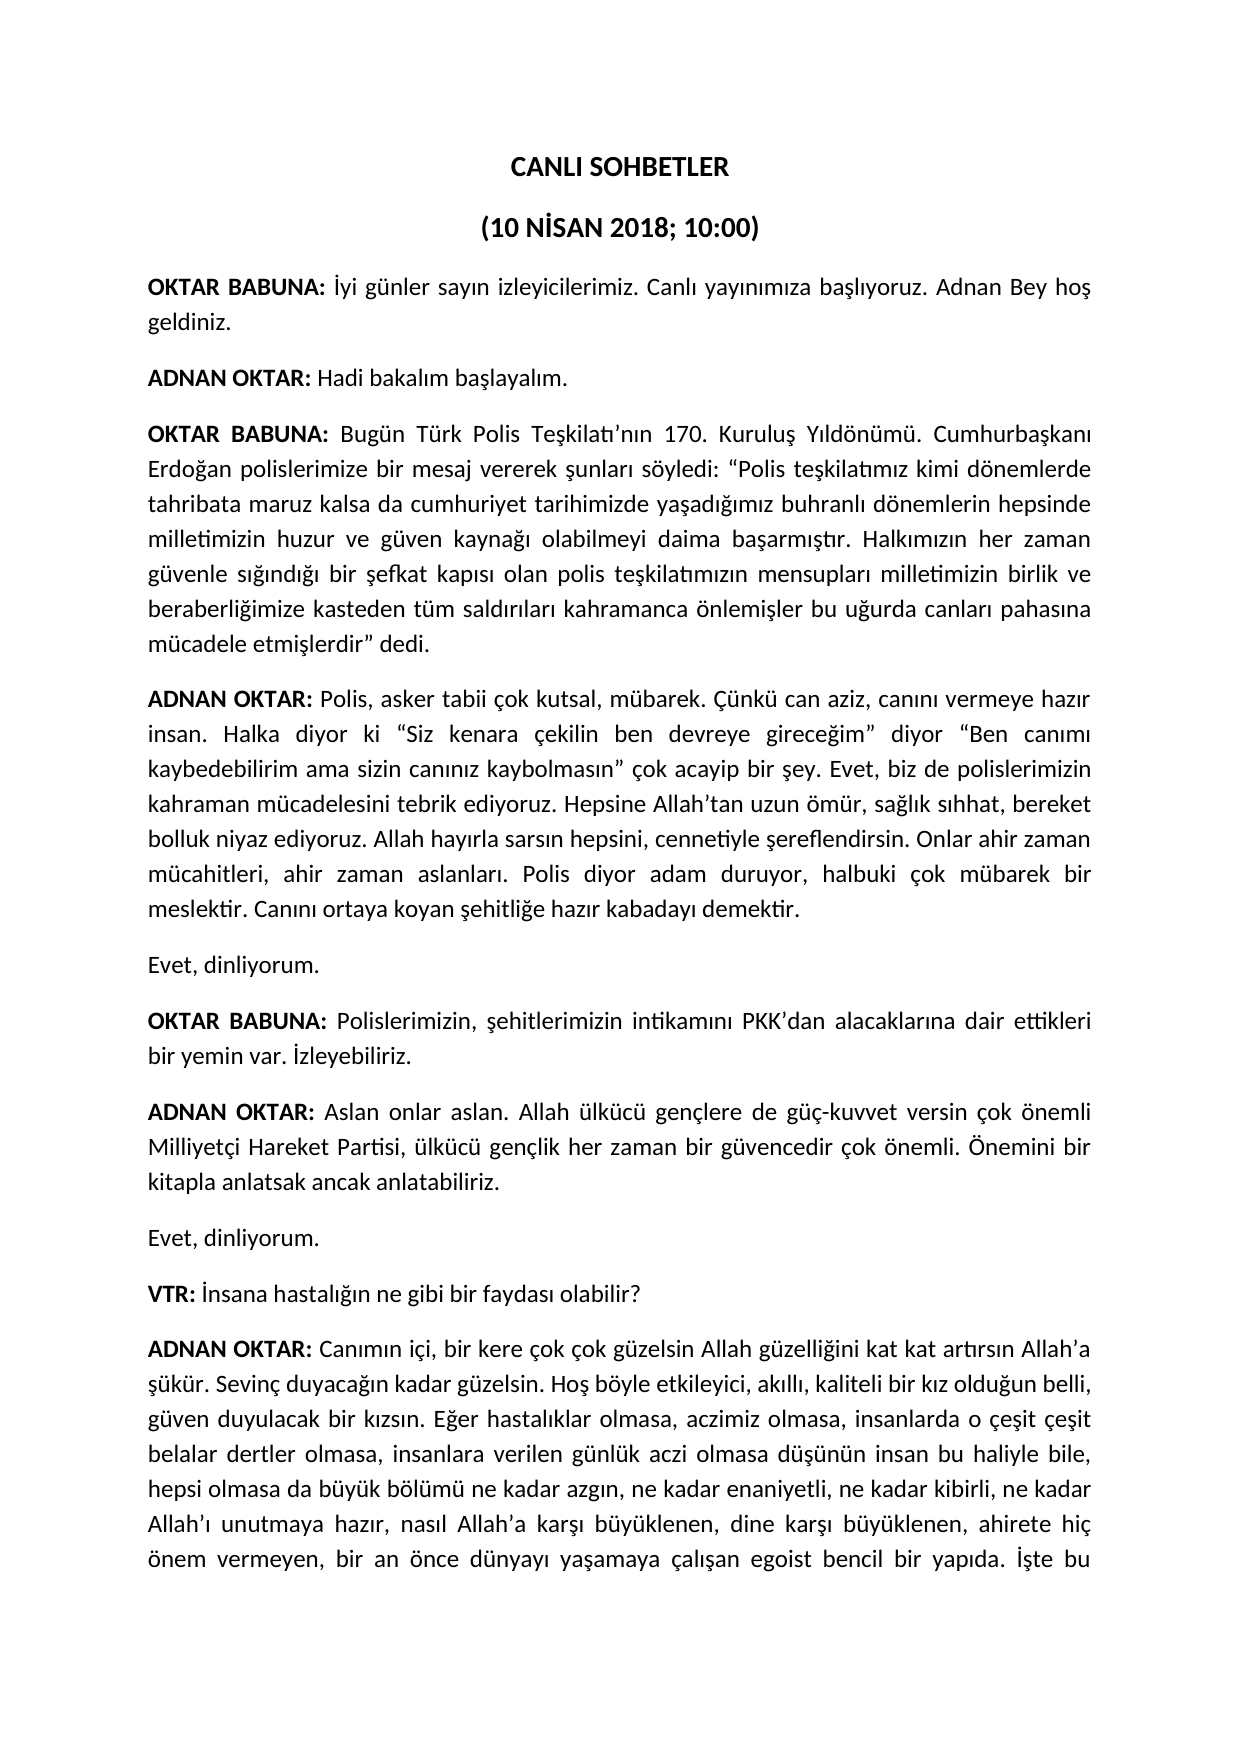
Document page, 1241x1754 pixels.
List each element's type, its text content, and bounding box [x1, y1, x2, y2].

text Evet, dinliyorum. [148, 1222, 1093, 1252]
text OKTAR BABUNA: Bugün Türk Polis Teşkilatı’nın 170. Kuruluş Yıldönümü. Cumhurbaşkanı Erdoğan polislerimize bir mesaj vererek şunları söyledi: “Polis teşkilatımız kimi dönemlerde tahribata maruz kalsa da cumhuriyet tarihimizde yaşadığımız buhranlı dönemlerin hepsinde milletimizin huzur ve güven kaynağı olabilmeyi daima başarmıştır. Halkımızın her zaman güvenle sığındığı bir şefkat kapısı olan polis teşkilatımızın mensupları milletimizin birlik ve beraberliğimize kasteden tüm saldırıları kahramanca önlemişler bu uğurda canları pahasına mücadele etmişlerdir” dedi. [148, 418, 1093, 658]
text Evet, dinliyorum. [148, 949, 1093, 980]
text OKTAR BABUNA: İyi günler sayın izleyicilerimiz. Canlı yayınımıza başlıyoruz. Adnan Bey hoş geldiniz. [148, 271, 1093, 337]
text VTR: İnsana hastalığın ne gibi bir faydası olabilir? [148, 1278, 1093, 1308]
text ADNAN OKTAR: Hadi bakalım başlayalım. [148, 362, 1093, 392]
text CANLI SOHBETLER [148, 148, 1093, 183]
text OKTAR BABUNA: Polislerimizin, şehitlerimizin intikamını PKK’dan alacaklarına dair ettikleri bir yemin var. İzleyebiliriz. [148, 1005, 1093, 1071]
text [148, 1334, 1093, 1574]
text (10 NİSAN 2018; 10:00) [148, 209, 1093, 245]
text ADNAN OKTAR: Aslan onlar aslan. Allah ülkücü gençlere de güç-kuvvet versin çok önemli Milliyetçi Hareket Partisi, ülkücü gençlik her zaman bir güvencedir çok önemli. Önemini bir kitapla anlatsak ancak anlatabiliriz. [148, 1096, 1093, 1197]
text ADNAN OKTAR: Polis, asker tabii çok kutsal, mübarek. Çünkü can aziz, canını vermeye hazır insan. Halka diyor ki “Siz kenara çekilin ben devreye gireceğim” diyor “Ben canımı kaybedebilirim ama sizin canınız kaybolmasın” çok acayip bir şey. Evet, biz de polislerimizin kahraman mücadelesini tebrik ediyoruz. Hepsine Allah’tan uzun ömür, sağlık sıhhat, bereket bolluk niyaz ediyoruz. Allah hayırla sarsın hepsini, cennetiyle şereflendirsin. Onlar ahir zaman mücahitleri, ahir zaman aslanları. Polis diyor adam duruyor, halbuki çok mübarek bir meslektir. Canını ortaya koyan şehitliğe hazır kabadayı demektir. [148, 684, 1093, 924]
